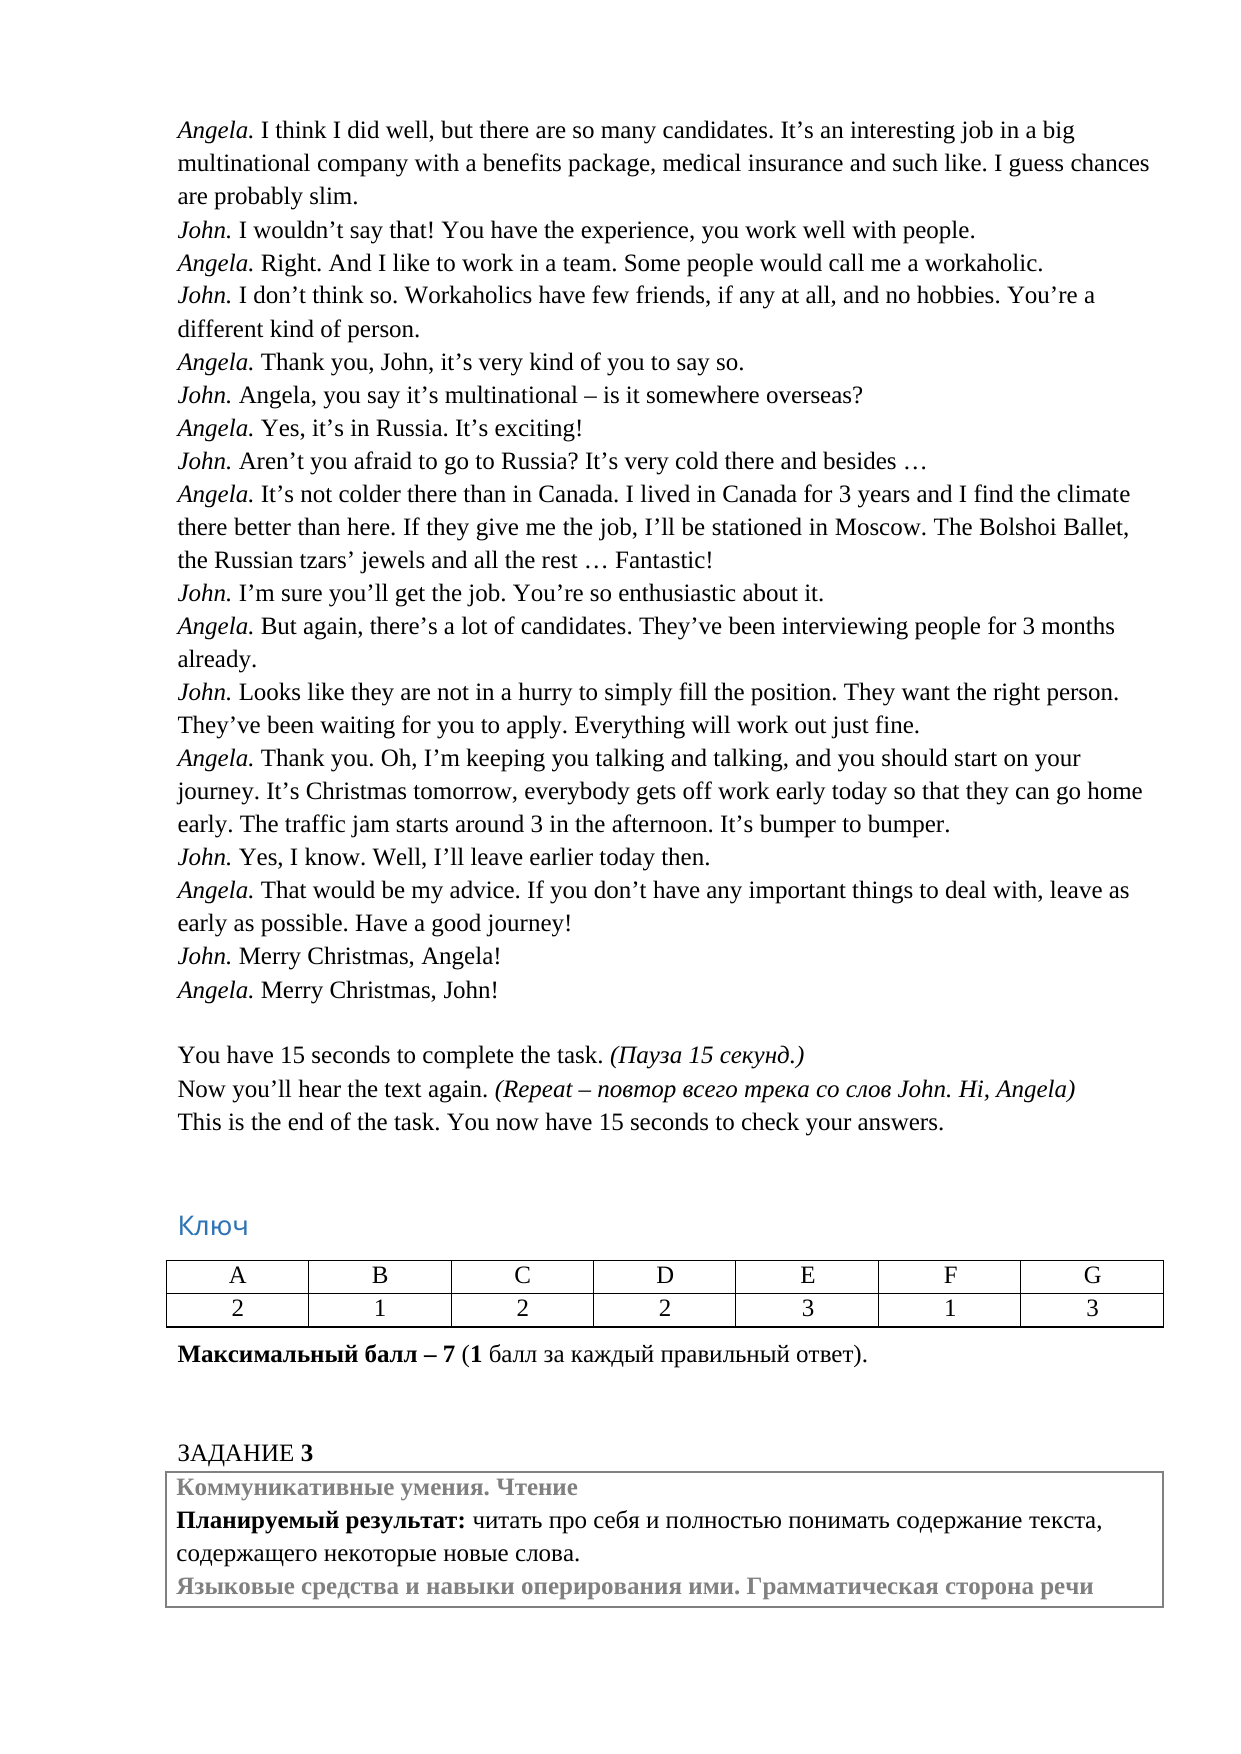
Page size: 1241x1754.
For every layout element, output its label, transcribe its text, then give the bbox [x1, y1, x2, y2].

text You have 15 seconds to complete the task. (Пауза 15 секунд.) [177, 1041, 1209, 1069]
table_cell 1 [309, 1294, 451, 1326]
text John. I’m sure you’ll get the job. You’re so enthusiastic about it. [177, 578, 1209, 607]
table_cell 2 [452, 1294, 593, 1326]
table_cell 2 [167, 1294, 308, 1326]
table_cell 1 [879, 1294, 1020, 1326]
table_header A [167, 1261, 308, 1293]
text Angela. I think I did well, but there are so many candidates. It’s an interesting job in a big multinational company with a benefits package, medical insurance and such like. I guess chances are probably slim. [177, 115, 1152, 210]
text John. I wouldn’t say that! You have the experience, you work well with people. [177, 215, 1209, 243]
text Angela. Merry Christmas, John! [177, 975, 1209, 1003]
text John. Looks like they are not in a hurry to simply fill the position. They want the right person. They’ve been waiting for you to apply. Everything will work out just fine. [177, 677, 1121, 739]
text Angela. That would be my advice. If you don’t have any important things to deal with, leave as early as possible. Have a good journey! [177, 876, 1132, 937]
text This is the end of the task. You now have 15 seconds to check your answers. [177, 1107, 1209, 1136]
text Angela. Right. And I like to work in a team. Some people would call me a workaholic. John. I don’t think so. Workaholics have few friends, if any at all, and no hobbies. You’re a different kind of person. [177, 248, 1097, 342]
text Angela. But again, there’s a lot of candidates. They’ve been interviewing people for 3 months already. [177, 611, 1117, 673]
table_cell 2 [594, 1294, 735, 1326]
text John. Merry Christmas, Angela! [177, 942, 1209, 970]
text John. Angela, you say it’s multinational – is it somewhere overseas? [177, 380, 1209, 408]
table_header B [309, 1261, 451, 1293]
table_header G [1021, 1261, 1163, 1293]
table_header F [879, 1261, 1020, 1293]
table_header C [452, 1261, 593, 1293]
text Angela. Thank you. Oh, I’m keeping you talking and talking, and you should start on your journey. It’s Christmas tomorrow, everybody gets off work early today so that they can go home early. The traffic jam starts around 3 in the afternoon. It’s bumper to bumper. [177, 743, 1152, 838]
text Angela. It’s not colder there than in Canada. I lived in Canada for 3 years and I find the climate there better than here. If they give me the job, I’ll be stationed in Moscow. The Bolshoi Ballet, the Russian tzars’ jewels and all the rest … Fantastic! [177, 479, 1131, 574]
table_header E [736, 1261, 878, 1293]
text Angela. Thank you, John, it’s very kind of you to say so. [177, 347, 1209, 376]
text Максимальный балл – 7 (1 балл за каждый правильный ответ). [177, 1339, 1209, 1368]
table_cell 3 [736, 1294, 878, 1326]
text John. Aren’t you afraid to go to Russia? It’s very cold there and besides … [177, 446, 1209, 475]
subtitle Ключ [177, 1206, 1209, 1243]
text Angela. Yes, it’s in Russia. It’s exciting! [177, 413, 1209, 442]
table_header D [594, 1261, 735, 1293]
table_cell 3 [1021, 1294, 1163, 1326]
text ЗАДАНИЕ 3 [177, 1438, 1209, 1467]
text Now you’ll hear the text again. (Repeat – повтор всего трека со слов John. Hi, Angela) [177, 1074, 1209, 1102]
text John. Yes, I know. Well, I’ll leave earlier today then. [177, 842, 1209, 871]
